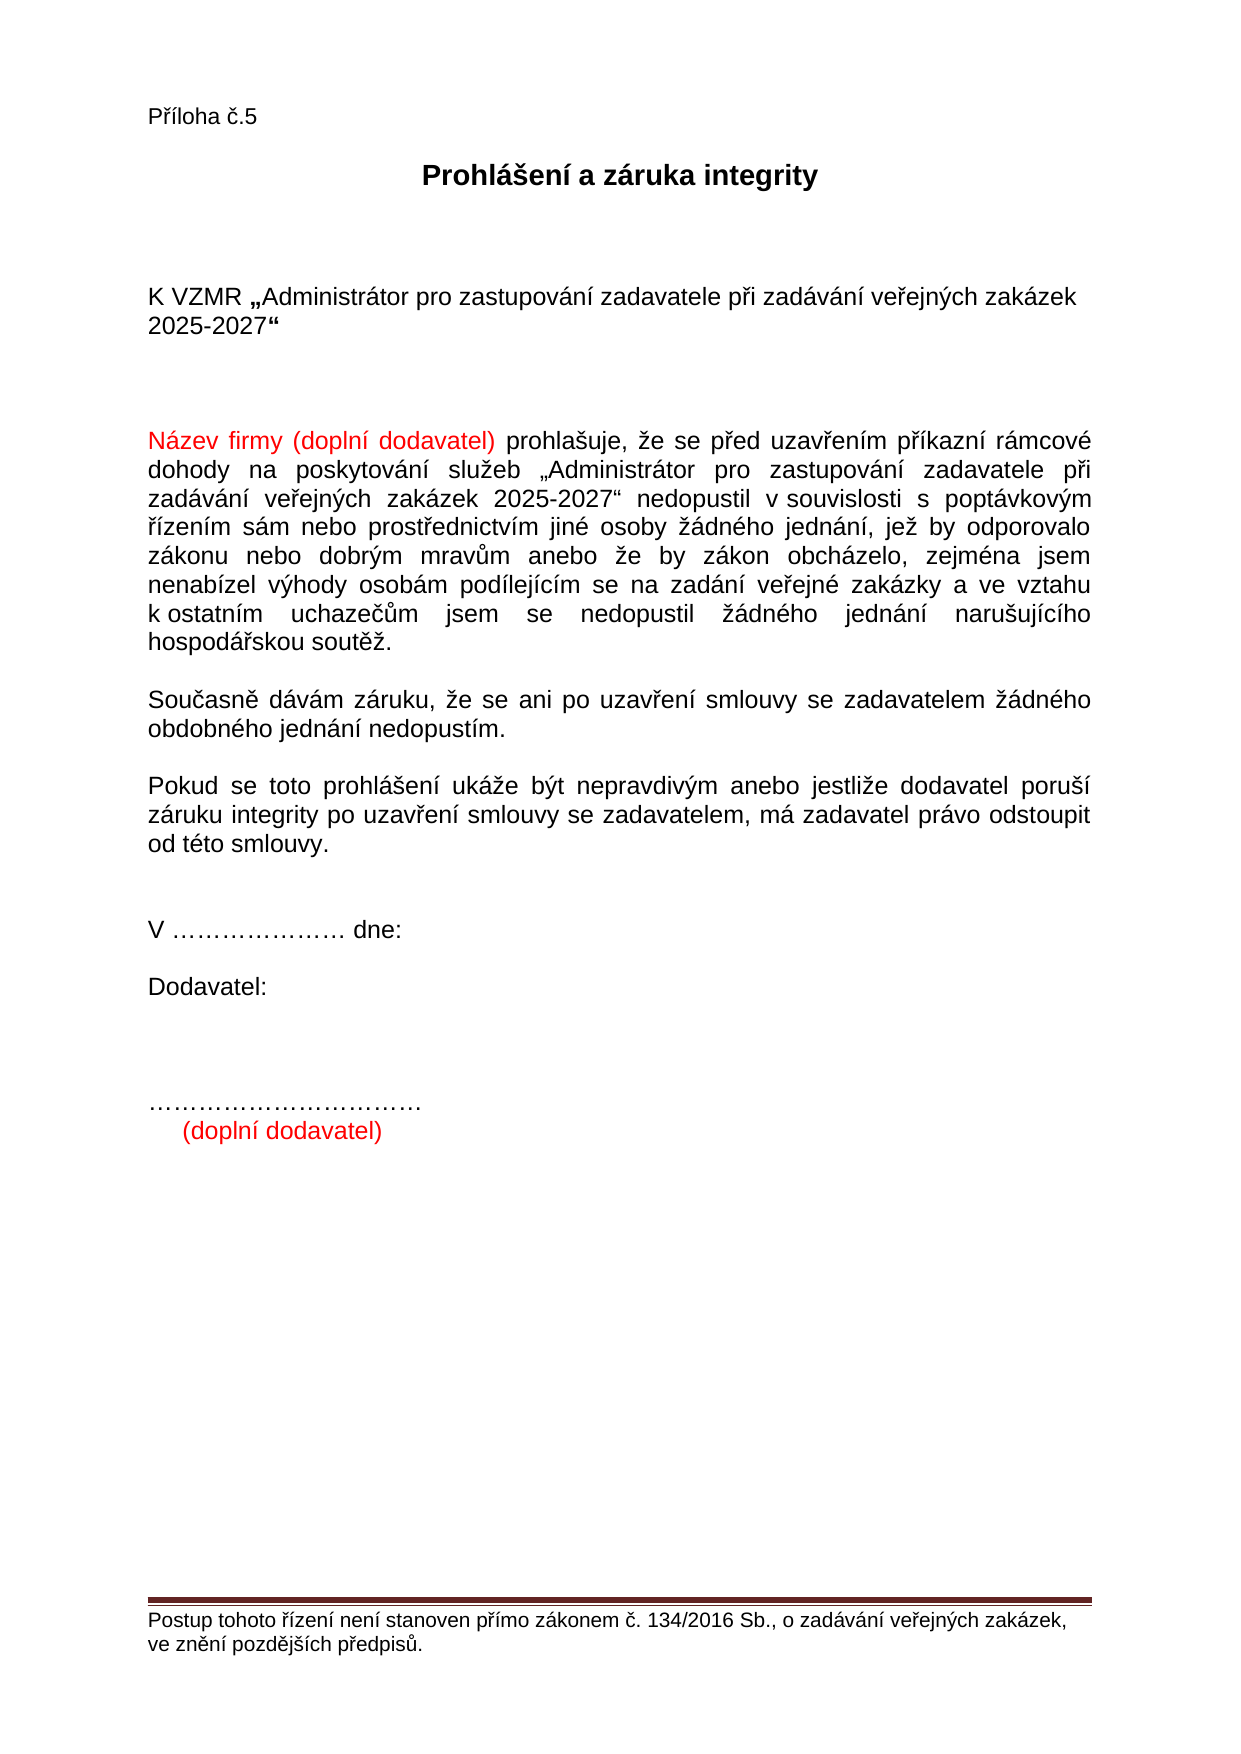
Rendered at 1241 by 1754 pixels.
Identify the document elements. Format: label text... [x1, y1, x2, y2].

text (doplní dodavatel) [148, 1116, 1092, 1145]
text Název firmy (doplní dodavatel) prohlašuje, že se před uzavřením příkazní rámcové dohody na poskytování služeb „Administrátor pro zastupování zadavatele při zadávání veřejných zakázek 2025-2027“ nedopustil v souvislosti s poptávkovým řízením sám nebo prostřednictvím jiné osoby žádného jednání, jež by odporovalo zákonu nebo dobrým mravům anebo že by zákon obcházelo, zejména jsem nenabízel výhody osobám podílejícím se na zadání veřejné zakázky a ve vztahu k ostatním uchazečům jsem se nedopustil žádného jednání narušujícího hospodářskou soutěž. [148, 426, 1092, 656]
text Současně dávám záruku, že se ani po uzavření smlouvy se zadavatelem žádného obdobného jednání nedopustím. [148, 685, 1092, 742]
text K VZMR „Administrátor pro zastupování zadavatele při zadávání veřejných zakázek 2025-2027“ [148, 282, 1092, 340]
text …………………………… [148, 1087, 1092, 1116]
text Dodavatel: [148, 972, 1092, 1001]
text Prohlášení a záruka integrity [148, 158, 1092, 191]
text Pokud se toto prohlášení ukáže být nepravdivým anebo jestliže dodavatel poruší záruku integrity po uzavření smlouvy se zadavatelem, má zadavatel právo odstoupit od této smlouvy. [148, 771, 1092, 857]
text V ………………… dne: [148, 915, 1092, 943]
